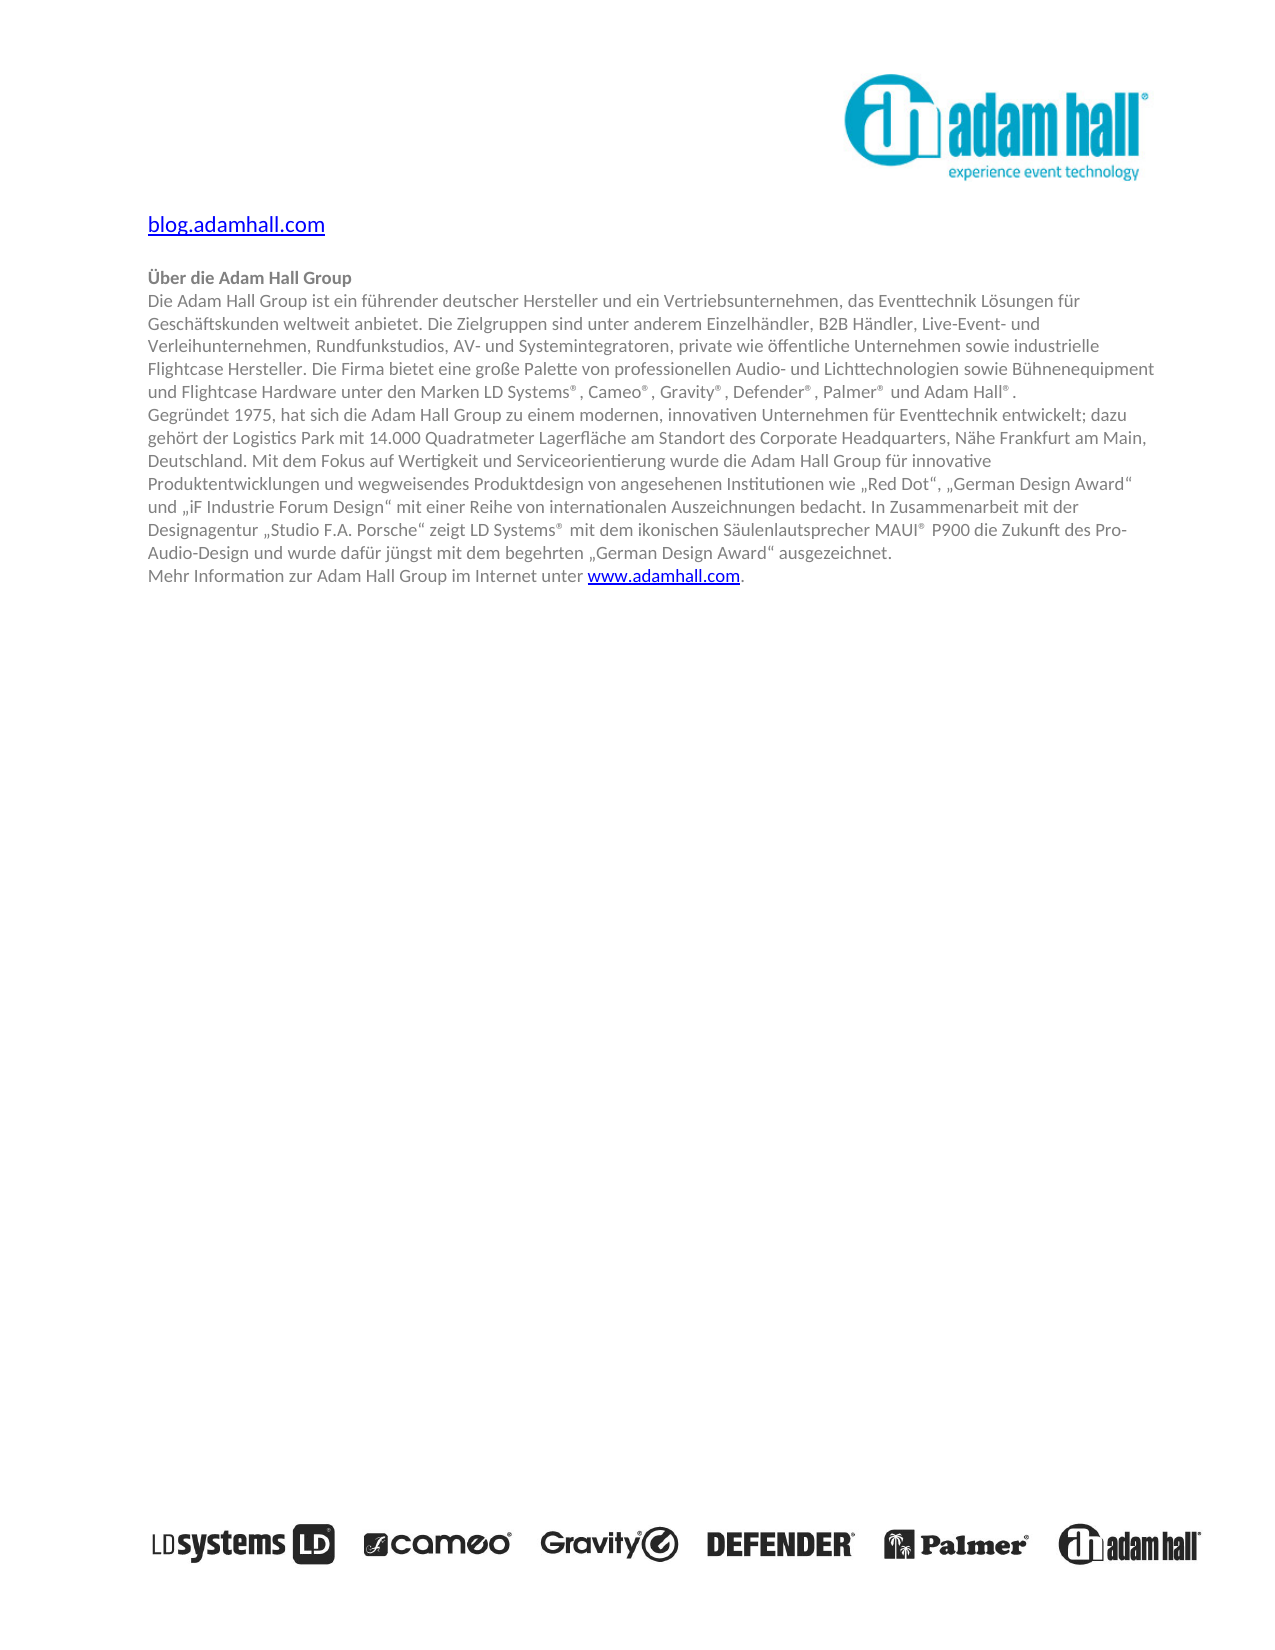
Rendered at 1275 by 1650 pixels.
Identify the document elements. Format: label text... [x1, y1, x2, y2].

text Die Adam Hall Group ist ein führender deutscher Hersteller und ein Vertriebsunternehmen, das Eventtechnik Lösungen für Geschäftskunden weltweit anbietet. Die Zielgruppen sind unter anderem Einzelhändler, B2B Händler, Live-Event- und Verleihunternehmen, Rundfunkstudios, AV- und Systemintegratoren, private wie öffentliche Unternehmen sowie industrielle Flightcase Hersteller. Die Firma bietet eine große Palette von professionellen Audio- und Lichttechnologien sowie Bühnenequipment und Flightcase Hardware unter den Marken LD Systems®, Cameo®, Gravity®, Defender®, Palmer® und Adam Hall®. [148, 289, 1158, 403]
text blog.adamhall.com [148, 210, 1158, 238]
text Mehr Information zur Adam Hall Group im Internet unter www.adamhall.com. [148, 564, 1158, 587]
text Gegründet 1975, hat sich die Adam Hall Group zu einem modernen, innovativen Unternehmen für Eventtechnik entwickelt; dazu gehört der Logistics Park mit 14.000 Quadratmeter Lagerfläche am Standort des Corporate Headquarters, Nähe Frankfurt am Main, Deutschland. Mit dem Fokus auf Wertigkeit und Serviceorientierung wurde die Adam Hall Group für innovative Produktentwicklungen und wegweisendes Produktdesign von angesehenen Institutionen wie „Red Dot“, „German Design Award“ und „iF Industrie Forum Design“ mit einer Reihe von internationalen Auszeichnungen bedacht. In Zusammenarbeit mit der Designagentur „Studio F.A. Porsche“ zeigt LD Systems® mit dem ikonischen Säulenlautsprecher MAUI® P900 die Zukunft des Pro-Audio-Design und wurde dafür jüngst mit dem begehrten „German Design Award“ ausgezeichnet. [148, 403, 1158, 564]
picture [835, 73, 1158, 182]
text Über die Adam Hall Group [148, 266, 1158, 289]
picture [147, 1512, 1204, 1576]
